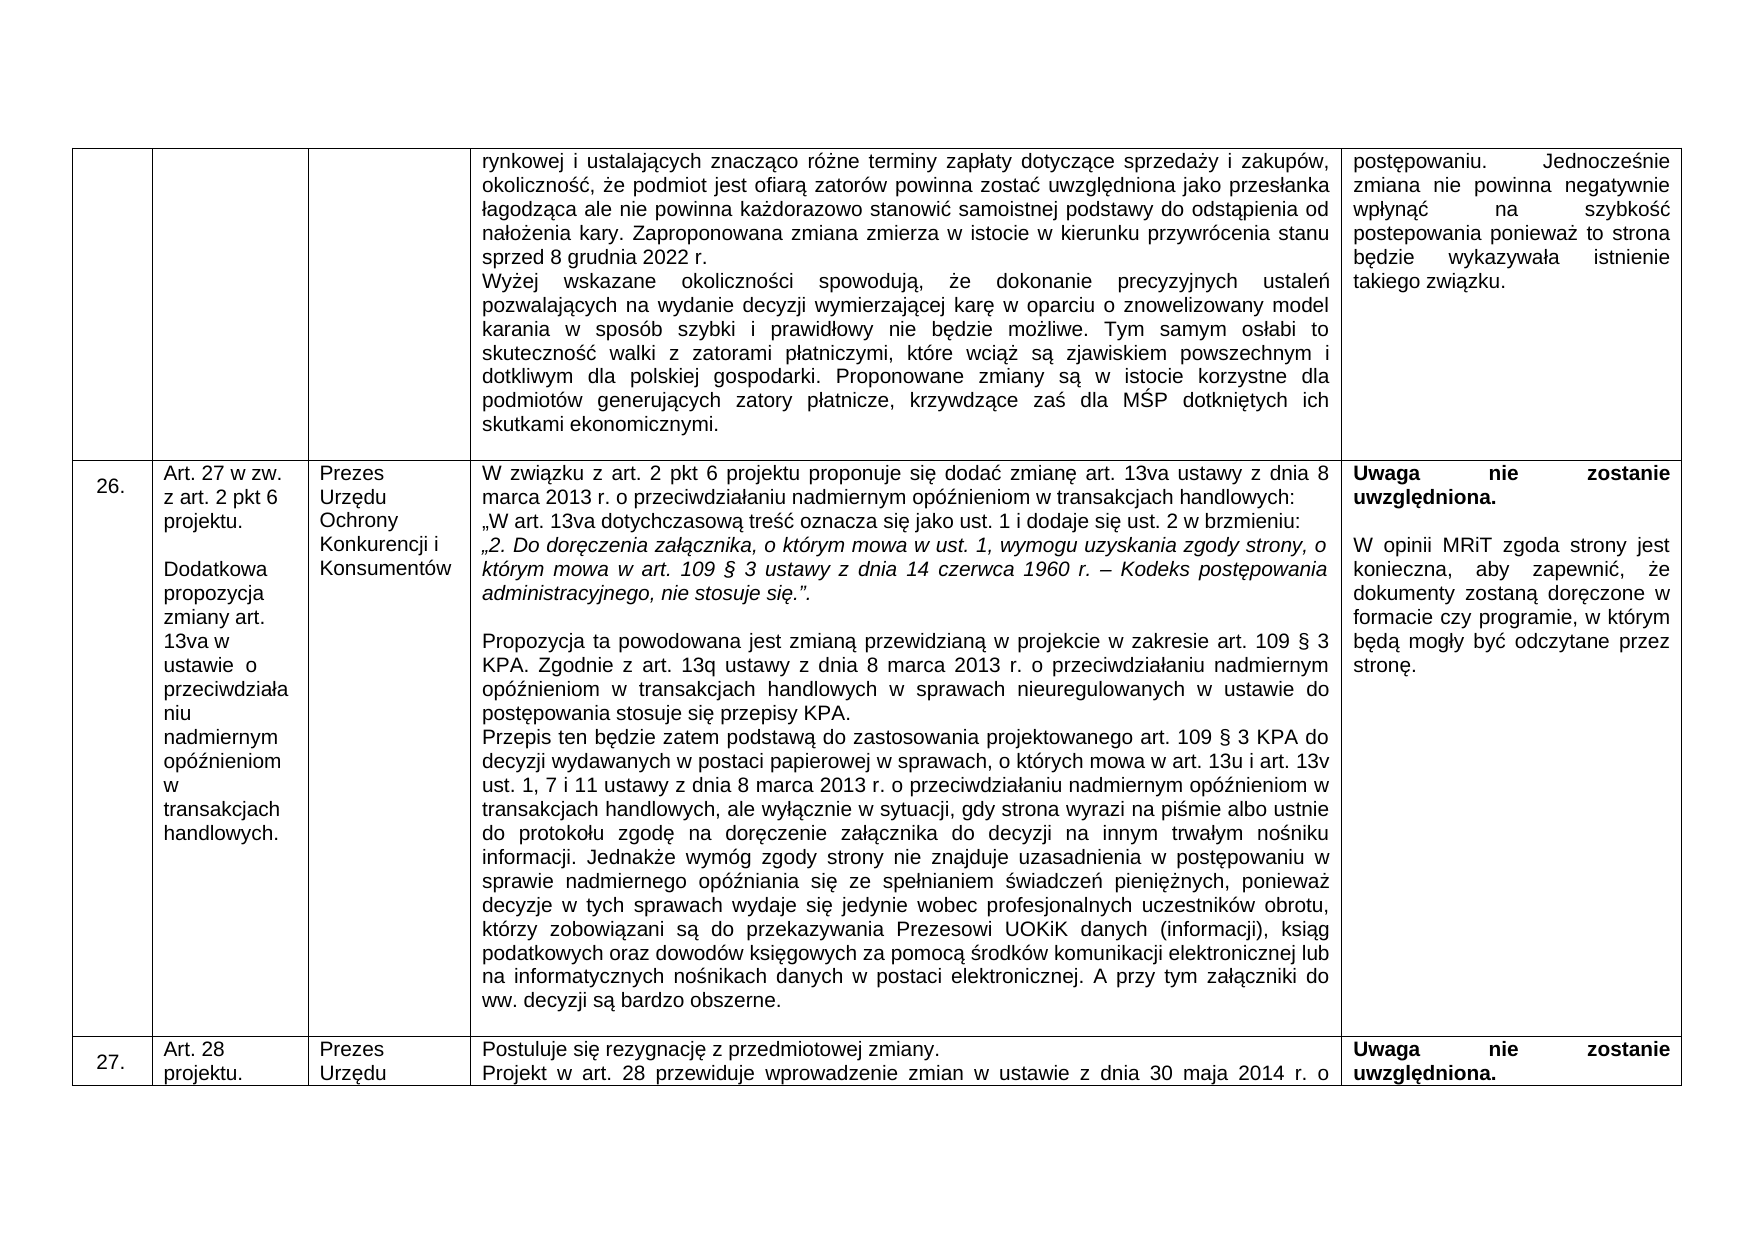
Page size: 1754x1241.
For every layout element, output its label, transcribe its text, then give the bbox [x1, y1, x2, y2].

table_cell W związku z art. 2 pkt 6 projektu proponuje się dodać zmianę art. 13va ustawy z dnia 8 marca 2013 r. o przeciwdziałaniu nadmiernym opóźnieniom w transakcjach handlowych: „W art. 13va dotychczasową treść oznacza się jako ust. 1 i dodaje się ust. 2 w brzmieniu: „2. Do doręczenia załącznika, o którym mowa w ust. 1, wymogu uzyskania zgody strony, o którym mowa w art. 109 § 3 ustawy z dnia 14 czerwca 1960 r. – Kodeks postępowania administracyjnego, nie stosuje się.”. Propozycja ta powodowana jest zmianą przewidzianą w projekcie w zakresie art. 109 § 3 KPA. Zgodnie z art. 13q ustawy z dnia 8 marca 2013 r. o przeciwdziałaniu nadmiernym opóźnieniom w transakcjach handlowych w sprawach nieuregulowanych w ustawie do postępowania stosuje się przepisy KPA. Przepis ten będzie zatem podstawą do zastosowania projektowanego art. 109 § 3 KPA do decyzji wydawanych w postaci papierowej w sprawach, o których mowa w art. 13u i art. 13v ust. 1, 7 i 11 ustawy z dnia 8 marca 2013 r. o przeciwdziałaniu nadmiernym opóźnieniom w transakcjach handlowych, ale wyłącznie w sytuacji, gdy strona wyrazi na piśmie albo ustnie do protokołu zgodę na doręczenie załącznika do decyzji na innym trwałym nośniku informacji. Jednakże wymóg zgody strony nie znajduje uzasadnienia w postępowaniu w sprawie nadmiernego opóźniania się ze spełnianiem świadczeń pieniężnych, ponieważ decyzje w tych sprawach wydaje się jedynie wobec profesjonalnych uczestników obrotu, którzy zobowiązani są do przekazywania Prezesowi UOKiK danych (informacji), ksiąg podatkowych oraz dowodów księgowych za pomocą środków komunikacji elektronicznej lub na informatycznych nośnikach danych w postaci elektronicznej. A przy tym załączniki do ww. decyzji są bardzo obszerne. [471, 461, 1341, 1036]
table_cell Art. 27 w zw. z art. 2 pkt 6 projektu. Dodatkowa propozycja zmiany art. 13va w ustawie o przeciwdziałaniu nadmiernym opóźnieniom w transakcjach handlowych. [153, 461, 308, 1036]
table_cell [153, 149, 308, 460]
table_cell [153, 1037, 308, 1085]
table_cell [309, 149, 470, 460]
table_cell Prezes Urzędu Ochrony Konkurencji i Konsumentów [309, 461, 470, 1036]
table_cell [1342, 149, 1681, 460]
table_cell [471, 149, 1341, 460]
table_cell [73, 461, 152, 1036]
table_cell [73, 1037, 152, 1085]
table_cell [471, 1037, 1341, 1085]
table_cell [309, 1037, 470, 1085]
table_cell [73, 149, 152, 460]
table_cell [1342, 1037, 1681, 1085]
table_cell Uwaga nie zostanie uwzględniona. W opinii MRiT zgoda strony jest konieczna, aby zapewnić, że dokumenty zostaną doręczone w formacie czy programie, w którym będą mogły być odczytane przez stronę. [1342, 461, 1681, 1036]
